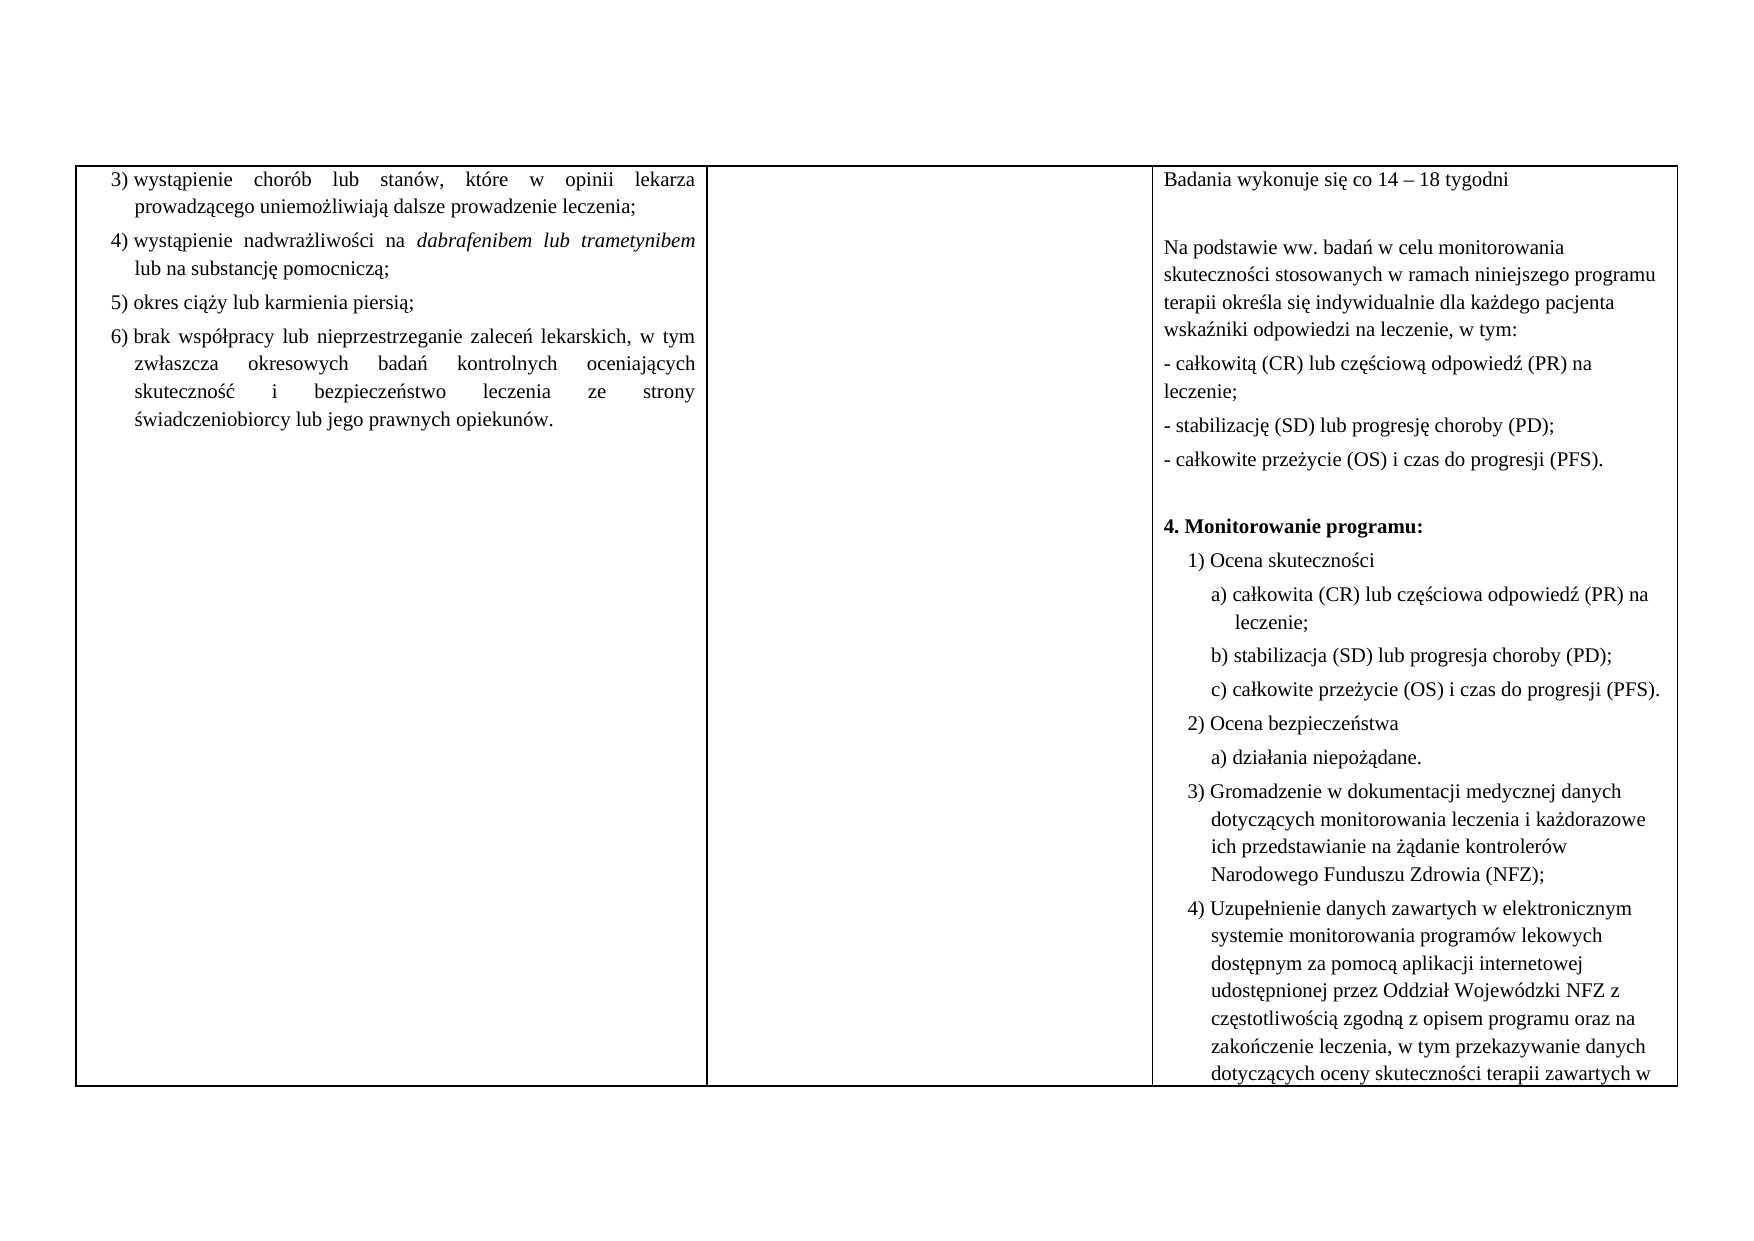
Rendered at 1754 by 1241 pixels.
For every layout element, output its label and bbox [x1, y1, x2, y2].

table_cell [708, 167, 1152, 1085]
table_cell [77, 167, 706, 1085]
table_cell [1153, 167, 1677, 1085]
